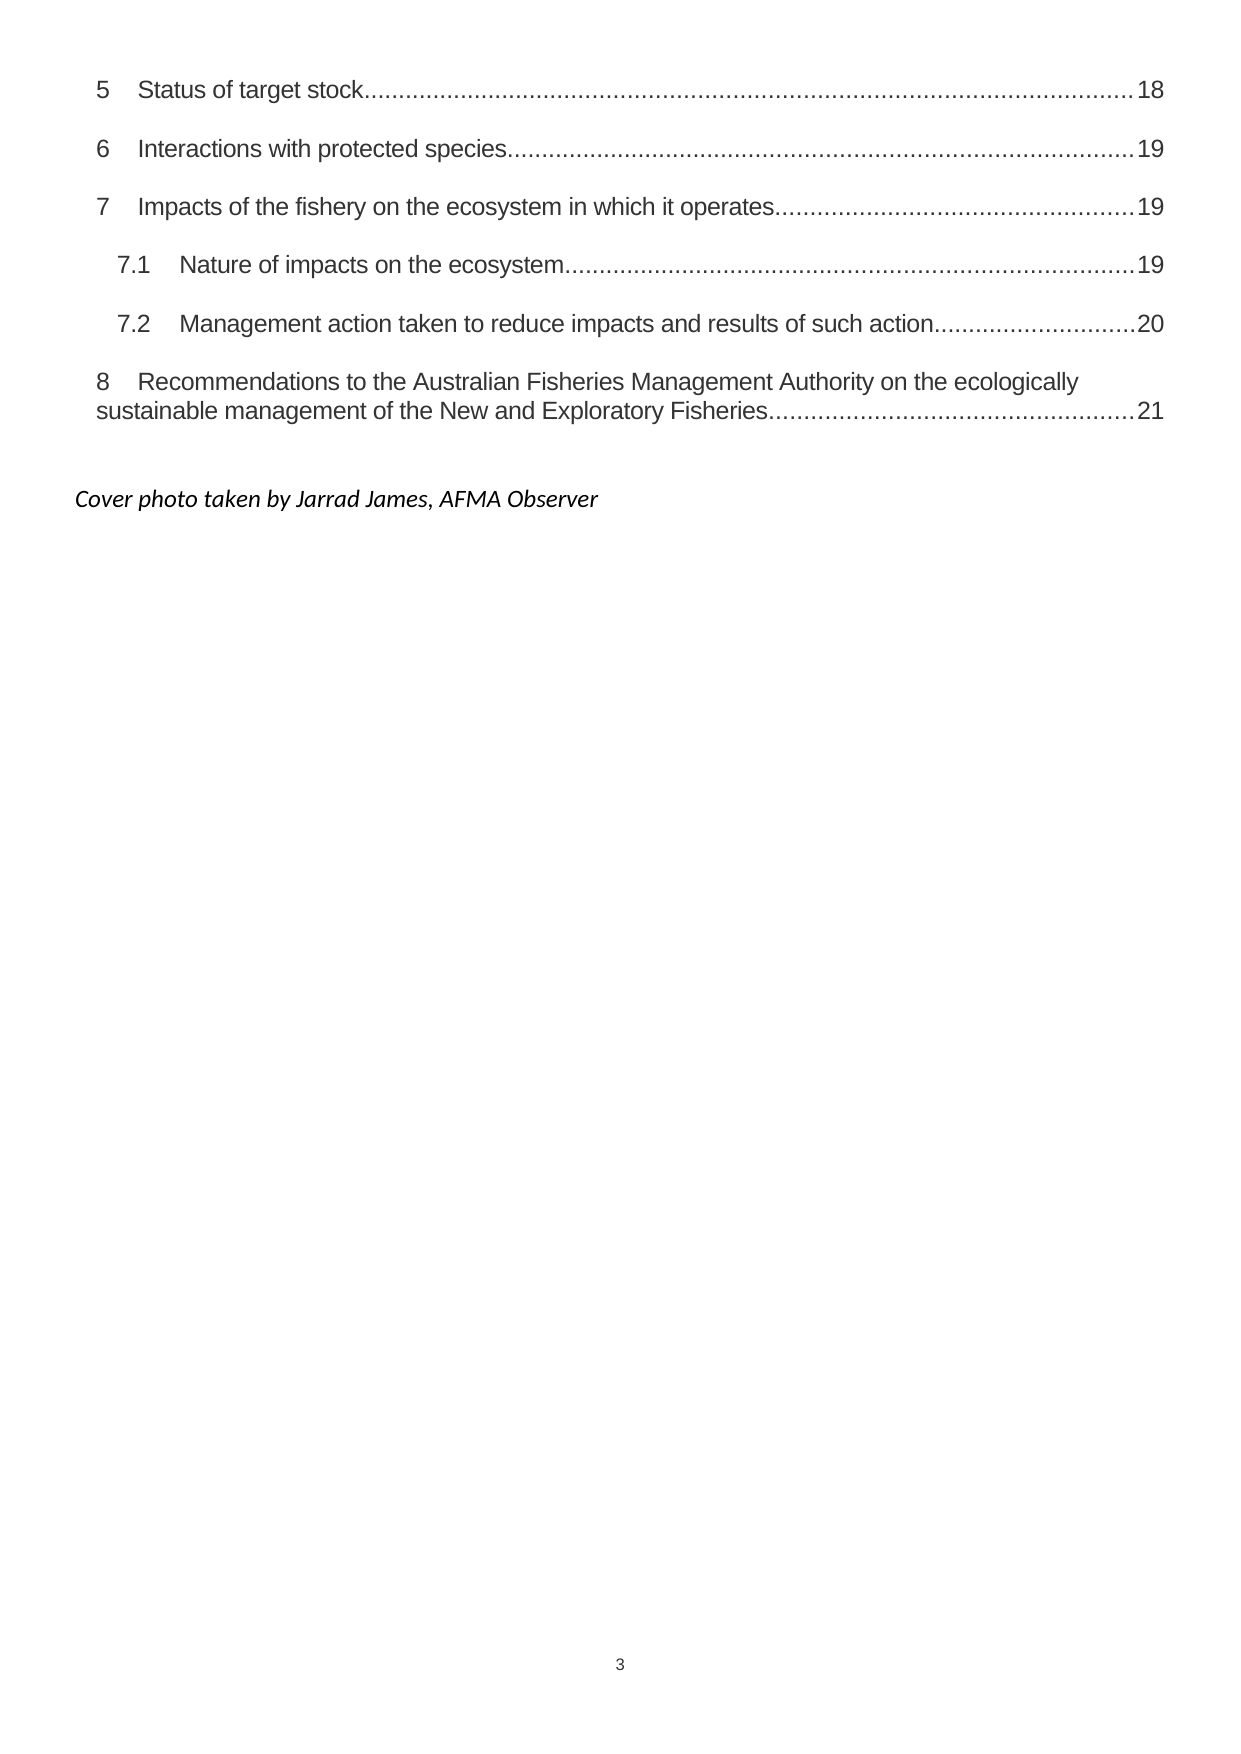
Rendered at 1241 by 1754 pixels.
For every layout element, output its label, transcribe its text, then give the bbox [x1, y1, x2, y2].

text 6 Interactions with protected species 19 [96, 133, 1165, 162]
text 7 Impacts of the fishery on the ecosystem in which it operates 19 [96, 192, 1165, 221]
text Cover photo taken by Jarrad James, AFMA Observer [75, 483, 1165, 514]
text 7.1 Nature of impacts on the ecosystem 19 [117, 250, 1165, 279]
text 7.2 Management action taken to reduce impacts and results of such action 20 [117, 308, 1165, 337]
text 5 Status of target stock 18 [96, 75, 1165, 104]
text 8 Recommendations to the Australian Fisheries Management Authority on the ecologically sustainable management of the New and Exploratory Fisheries 21 [96, 367, 1165, 425]
